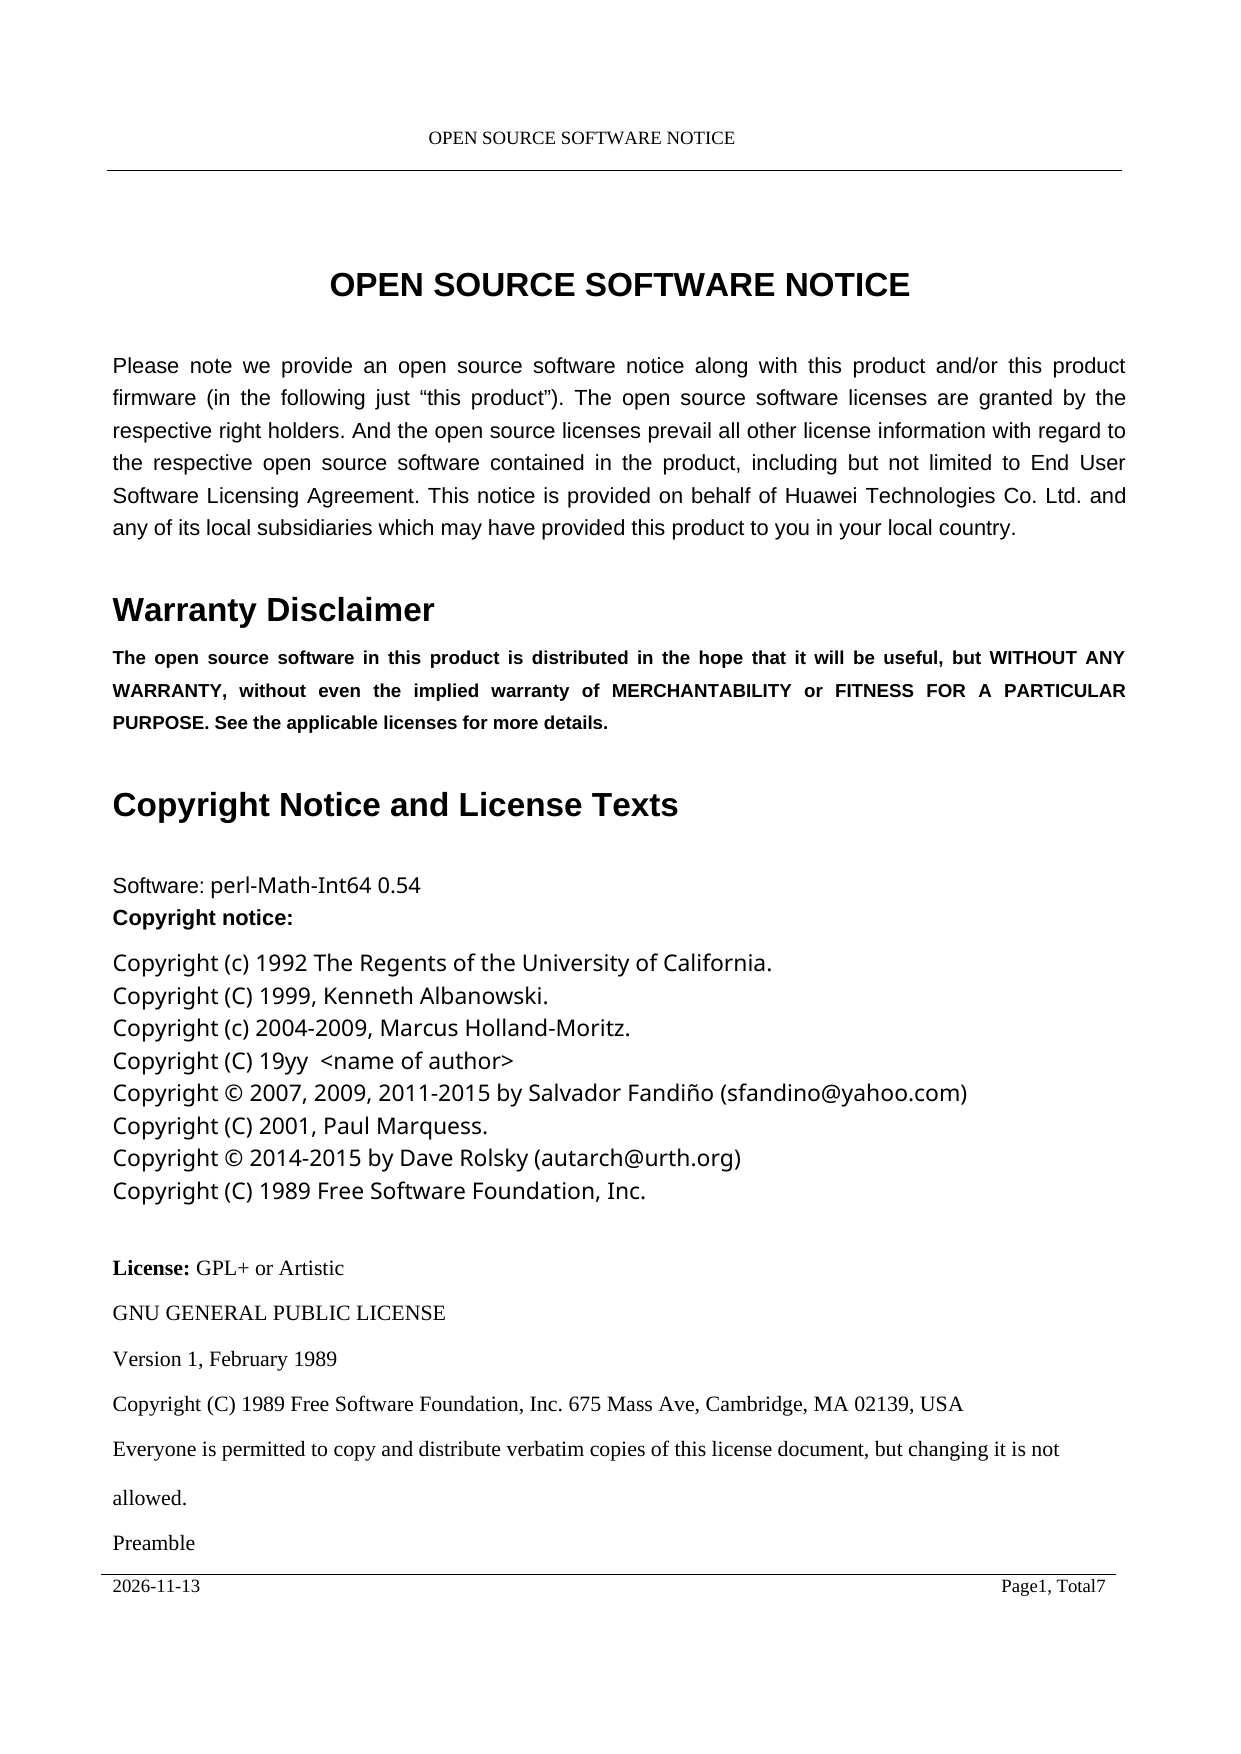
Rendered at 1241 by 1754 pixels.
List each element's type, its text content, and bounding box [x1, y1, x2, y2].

text GNU GENERAL PUBLIC LICENSE [112, 1297, 1128, 1329]
text Copyright (C) 19yy <name of author> [112, 1044, 1128, 1077]
text Version 1, February 1989 [112, 1342, 1128, 1374]
text Preamble [112, 1526, 1128, 1558]
text The open source software in this product is distributed in the hope that it will be useful, but WITHOUT ANY WARRANTY, without even the implied warranty of MERCHANTABILITY or FITNESS FOR A PARTICULAR PURPOSE. See the applicable licenses for more details. [112, 641, 1128, 739]
text Copyright (c) 1992 The Regents of the University of California. [112, 947, 1128, 979]
text OPEN SOURCE SOFTWARE NOTICE [112, 251, 1128, 316]
text Copyright (C) 1999, Kenneth Albanowski. [112, 979, 1128, 1012]
text Software: perl-Math-Int64 0.54 [112, 869, 1128, 901]
text Copyright © 2007, 2009, 2011-2015 by Salvador Fandiño (sfandino@yahoo.com) [112, 1077, 1128, 1109]
text Copyright (C) 1989 Free Software Foundation, Inc. 675 Mass Ave, Cambridge, MA 02139, USA [112, 1387, 1128, 1419]
text Copyright © 2014-2015 by Dave Rolsky (autarch@urth.org) [112, 1142, 1128, 1174]
text Warranty Disclaimer [112, 576, 1128, 641]
text Copyright Notice and License Texts [112, 771, 1128, 836]
text Copyright notice: [112, 901, 1128, 934]
text Please note we provide an open source software notice along with this product and/or this product firmware (in the following just “this product”). The open source software licenses are granted by the respective right holders. And the open source licenses prevail all other license information with regard to the respective open source software contained in the product, including but not limited to End User Software Licensing Agreement. This notice is provided on behalf of Huawei Technologies Co. Ltd. and any of its local subsidiaries which may have provided this product to you in your local country. [112, 349, 1128, 544]
text Copyright (C) 2001, Paul Marquess. [112, 1109, 1128, 1142]
text Copyright (c) 2004-2009, Marcus Holland-Moritz. [112, 1012, 1128, 1044]
text Copyright (C) 1989 Free Software Foundation, Inc. [112, 1174, 1128, 1207]
text Everyone is permitted to copy and distribute verbatim copies of this license document, but changing it is not allowed. [112, 1432, 1128, 1513]
text License: GPL+ or Artistic [112, 1252, 1128, 1284]
